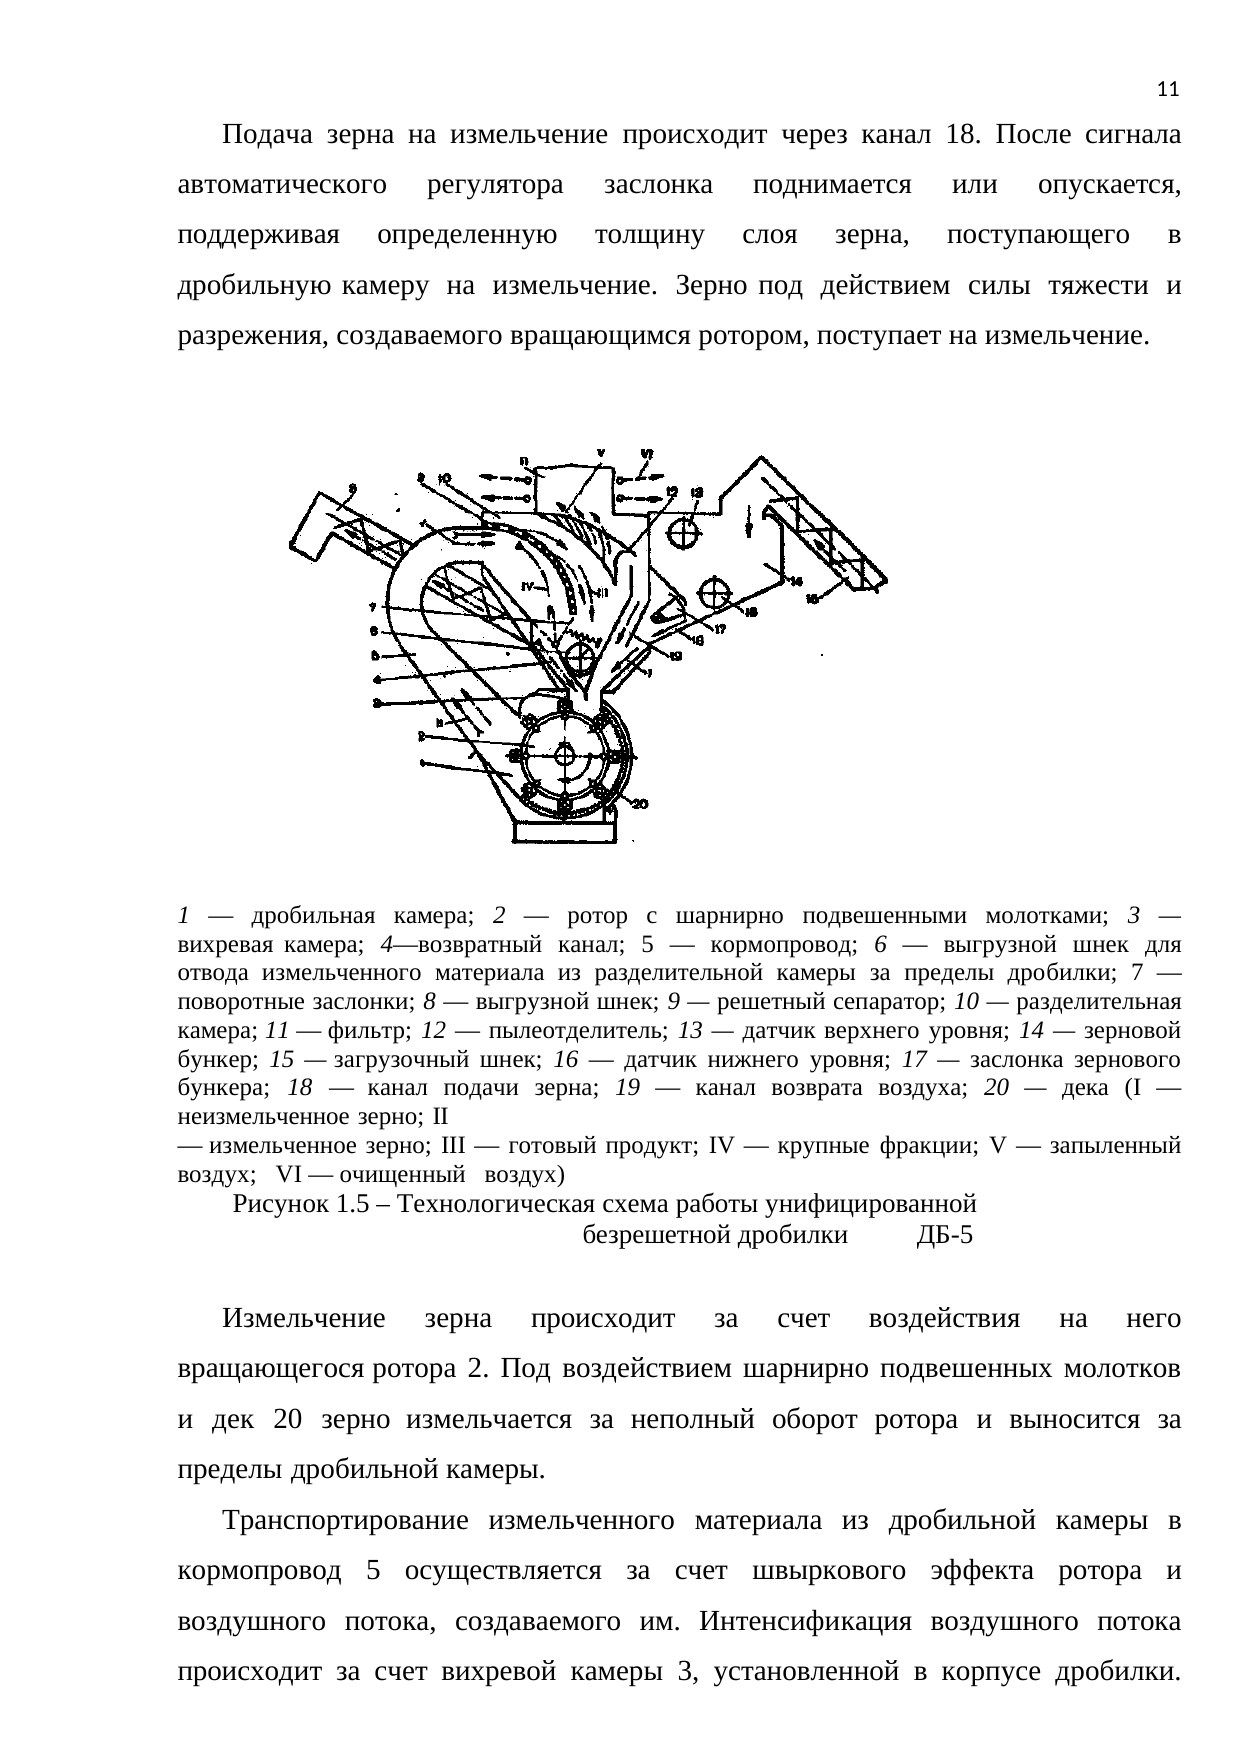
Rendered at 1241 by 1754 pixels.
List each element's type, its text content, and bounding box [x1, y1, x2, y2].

text Измельчение зерна происходит за счет воздействия на него вращающегося ротора 2. Под воздействием шарнирно подвешенных молотков и дек 20 зерно измельчается за неполный оборот ротора и выносится за пределы дробильной камеры. [177, 1300, 1182, 1485]
list измельченное зерно; III — готовый продукт; IV — крупные фракции; V — запыленный воздух; VI — очищенный воздух) [177, 1130, 1181, 1187]
text Подача зерна на измельчение происходит через канал 18. После сигнала автоматического регулятора заслонка поднимается или опускается, поддерживая определенную толщину слоя зерна, поступающего в дробильную камеру на измельчение. Зерно под действием силы тяжести и разрежения, создаваемого вращающимся ротором, поступает на измельчение. [177, 116, 1182, 351]
text Рисунок 1.5 – Технологическая схема работы унифицированной безрешетной дробилки ДБ-5 [232, 1188, 1126, 1250]
picture [289, 449, 888, 844]
text 1 — дробильная камера; 2 — ротор с шарнирно подвешенными молотками; 3 — вихревая камера; 4—возвратный канал; 5 — кормопровод; 6 — выгрузной шнек для отвода измельченного материала из разделительной камеры за пределы дробилки; 7 — поворотные заслонки; 8 — выгрузной шнек; 9 — решетный сепаратор; 10 — разделительная камера; 11 — фильтр; 12 — пылеотделитель; 13 — датчик верхнего уровня; 14 — зерновой бункер; 15 — загрузочный шнек; 16 — датчик нижнего уровня; 17 — заслонка зернового бункера; 18 — канал подачи зерна; 19 — канал возврата воздуха; 20 — дека (I — неизмельченное зерно; II [177, 900, 1182, 1130]
text Транспортирование измельченного материала из дробильной камеры в кормопровод 5 осуществляется за счет швыркового эффекта ротора и воздушного потока, создаваемого им. Интенсификация воздушного потока происходит за счет вихревой камеры 3, установленной в корпусе дробилки. [177, 1502, 1182, 1686]
